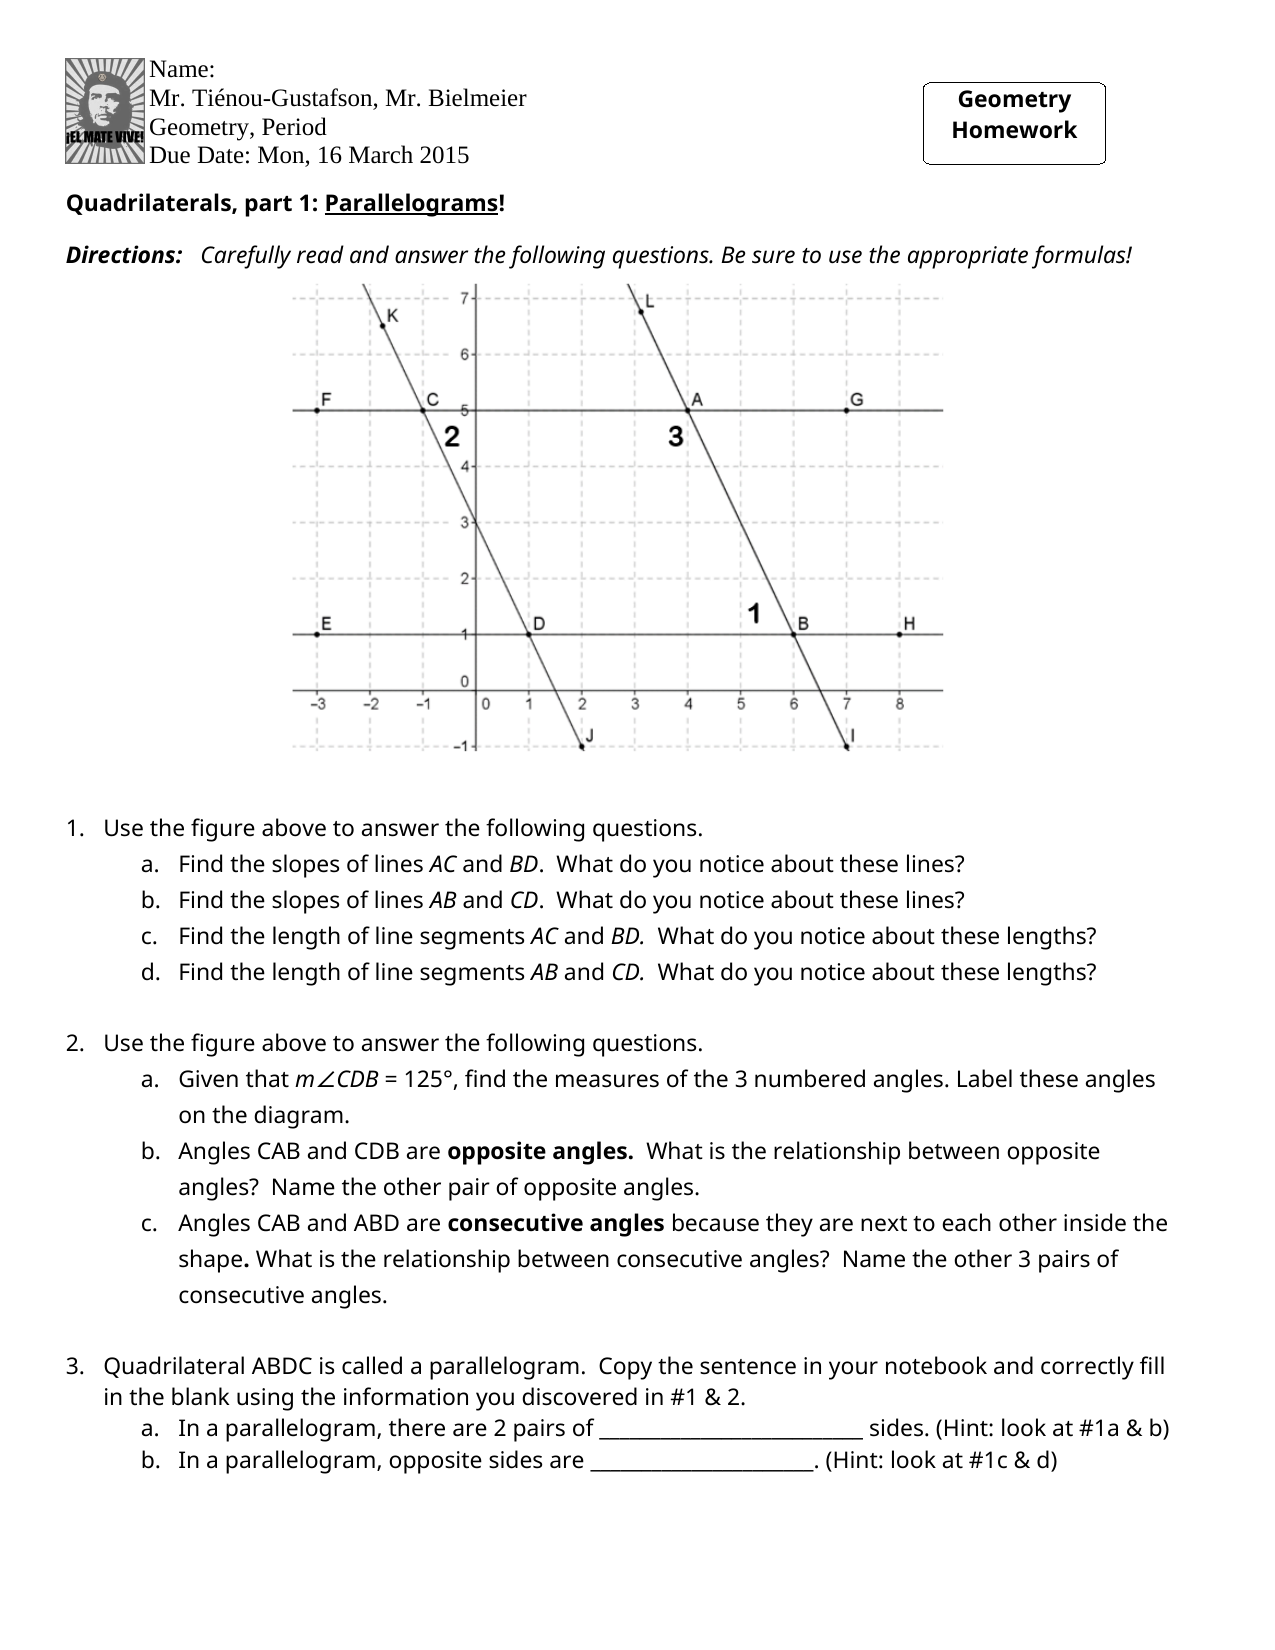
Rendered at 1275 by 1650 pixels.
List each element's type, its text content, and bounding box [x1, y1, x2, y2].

list In a parallelogram, there are 2 pairs of __________________________ sides. (Hint: look at #1a & b) [141, 1412, 1172, 1444]
text Directions: Carefully read and answer the following questions. Be sure to use the appropriate formulas! [66, 239, 1172, 270]
picture [65, 58, 145, 164]
list Find the length of line segments AC and BD. What do you notice about these lengths? [141, 919, 1172, 951]
list Angles CAB and ABD are consecutive angles because they are next to each other inside the shape. What is the relationship between consecutive angles? Name the other 3 pairs of consecutive angles. [141, 1207, 1172, 1310]
list Use the figure above to answer the following questions. [66, 1027, 1172, 1059]
list Angles CAB and CDB are opposite angles. What is the relationship between opposite angles? Name the other pair of opposite angles. [141, 1135, 1172, 1202]
list Find the slopes of lines AB and CD. What do you notice about these lines? [141, 884, 1172, 915]
list Given that m∠CDB = 125°, find the measures of the 3 numbered angles. Label these angles on the diagram. [141, 1063, 1172, 1131]
list Use the figure above to answer the following questions. [66, 812, 1172, 843]
text Quadrilaterals, part 1: Parallelograms! [66, 187, 1172, 218]
list Find the length of line segments AB and CD. What do you notice about these lengths? [141, 956, 1172, 987]
picture [286, 274, 952, 761]
list In a parallelogram, opposite sides are ______________________. (Hint: look at #1c & d) [141, 1444, 1172, 1475]
list Quadrilateral ABDC is called a parallelogram. Copy the sentence in your notebook and correctly fill in the blank using the information you discovered in #1 & 2. [66, 1350, 1172, 1412]
list Find the slopes of lines AC and BD. What do you notice about these lines? [141, 848, 1172, 879]
